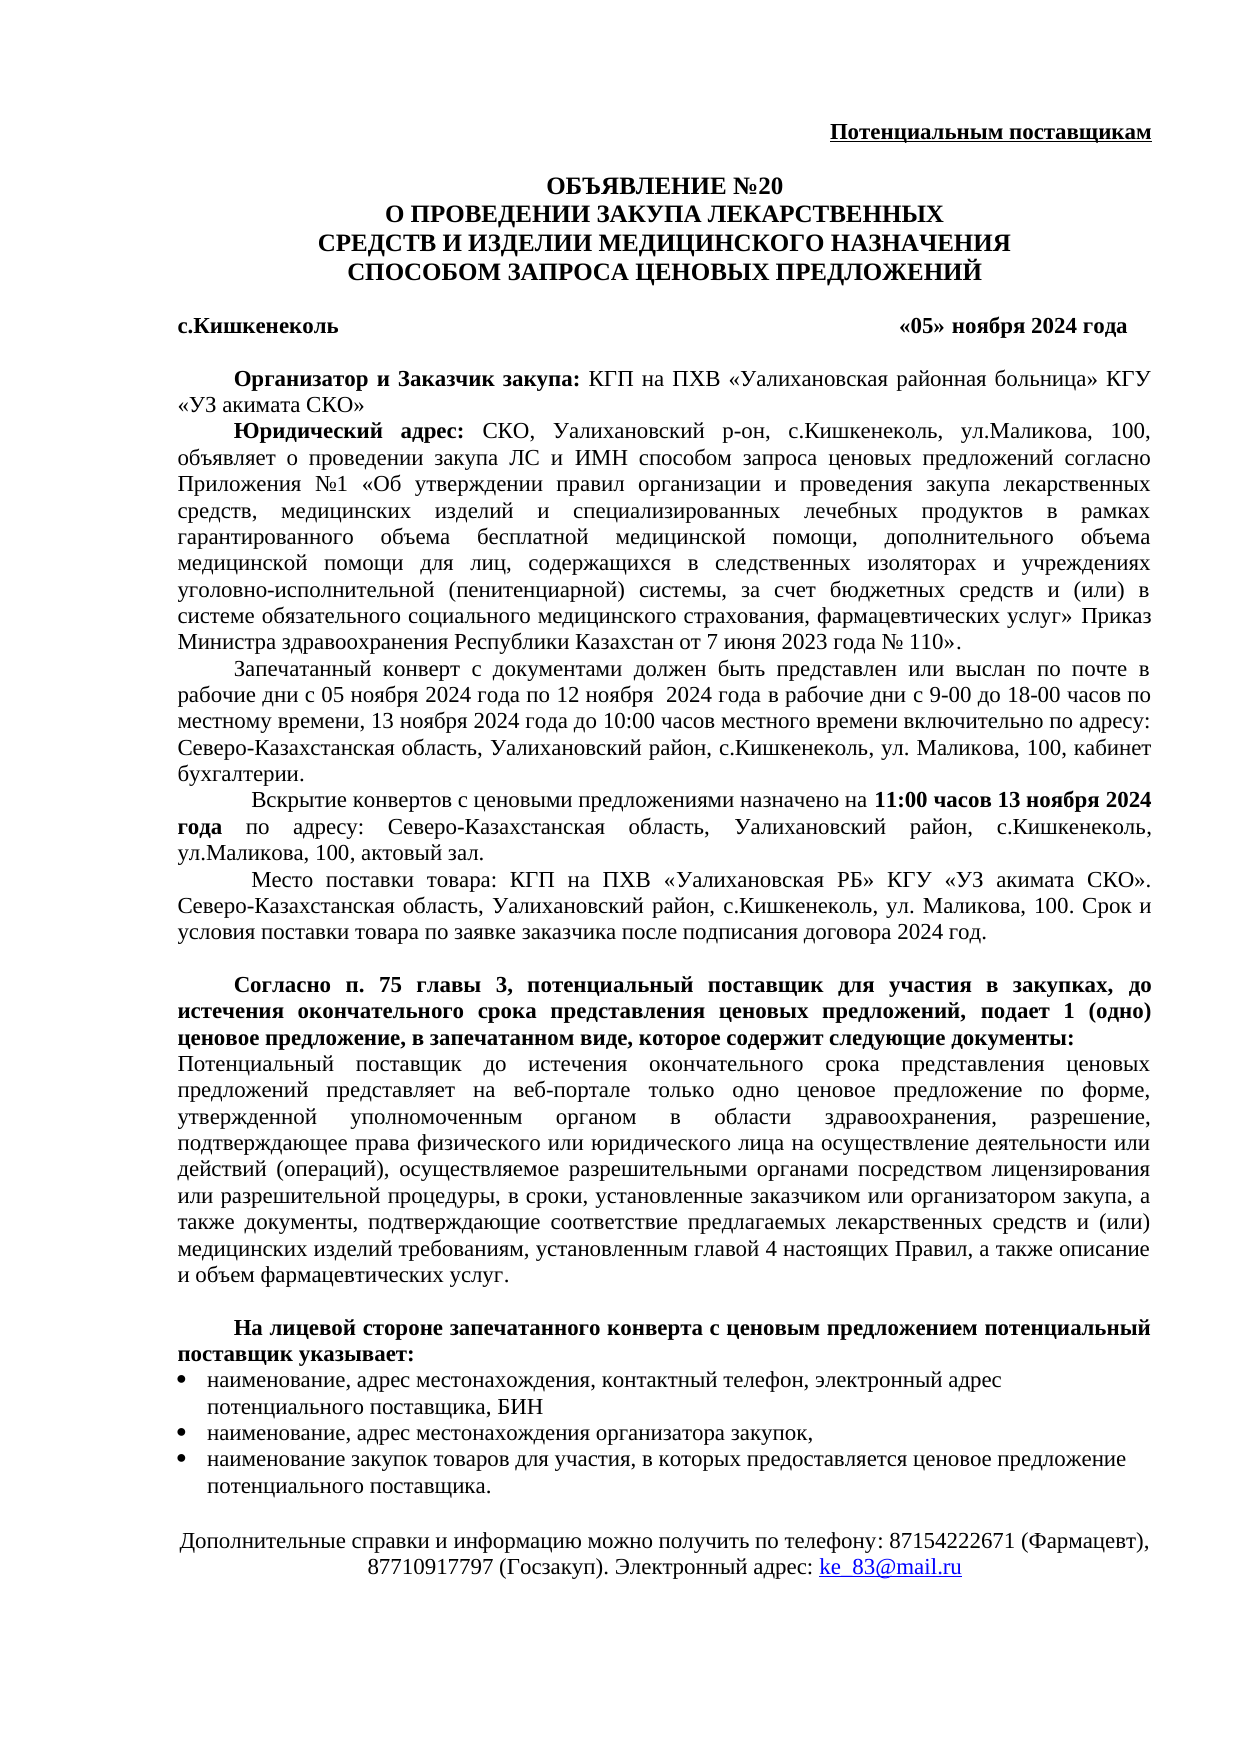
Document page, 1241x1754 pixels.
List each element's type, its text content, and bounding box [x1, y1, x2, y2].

text Согласно п. 75 главы 3, потенциальный поставщик для участия в закупках, до истечения окончательного срока представления ценовых предложений, подает 1 (одно) ценовое предложение, в запечатанном виде, которое содержит следующие документы: [177, 971, 1152, 1050]
text Юридический адрес: СКО, Уалихановский р-он, с.Кишкенеколь, ул.Маликова, 100, объявляет о проведении закупа ЛС и ИМН способом запроса ценовых предложений согласно Приложения №1 «Об утверждении правил организации и проведения закупа лекарственных средств, медицинских изделий и специализированных лечебных продуктов в рамках гарантированного объема бесплатной медицинской помощи, дополнительного объема медицинской помощи для лиц, содержащихся в следственных изоляторах и учреждениях уголовно-исполнительной (пенитенциарной) системы, за счет бюджетных средств и (или) в системе обязательного социального медицинского страхования, фармацевтических услуг» Приказ Министра здравоохранения Республики Казахстан от 7 июня 2023 года № 110». [177, 418, 1152, 655]
text Запечатанный конверт с документами должен быть представлен или выслан по почте в рабочие дни с 05 ноября 2024 года по 12 ноября 2024 года в рабочие дни с 9-00 до 18-00 часов по местному времени, 13 ноября 2024 года до 10:00 часов местного времени включительно по адресу: Северо-Казахстанская область, Уалихановский район, с.Кишкенеколь, ул. Маликова, 100, кабинет бухгалтерии. [177, 655, 1152, 787]
text СРЕДСТВ И ИЗДЕЛИИ МЕДИЦИНСКОГО НАЗНАЧЕНИЯ [177, 228, 1152, 257]
text Потенциальным поставщикам [177, 118, 1152, 144]
list наименование, адрес местонахождения организатора закупок, [177, 1419, 1152, 1445]
list наименование закупок товаров для участия, в которых предоставляется ценовое предложение потенциального поставщика. [177, 1445, 1152, 1498]
text Организатор и Заказчик закупа: КГП на ПХВ «Уалихановская районная больница» КГУ «УЗ акимата СКО» [177, 365, 1152, 418]
text На лицевой стороне запечатанного конверта с ценовым предложением потенциальный поставщик указывает: [177, 1314, 1152, 1366]
text СПОСОБОМ ЗАПРОСА ЦЕНОВЫХ ПРЕДЛОЖЕНИЙ [177, 257, 1152, 286]
text ОБЪЯВЛЕНИЕ №20 [177, 171, 1152, 199]
text с.Кишкенеколь «05» ноября 2024 года [177, 312, 1152, 338]
text Вскрытие конвертов с ценовыми предложениями назначено на 11:00 часов 13 ноября 2024 года по адресу: Северо-Казахстанская область, Уалихановский район, с.Кишкенеколь, ул.Маликова, 100, актовый зал. [177, 787, 1152, 866]
text Потенциальный поставщик до истечения окончательного срока представления ценовых предложений представляет на веб-портале только одно ценовое предложение по форме, утвержденной уполномоченным органом в области здравоохранения, разрешение, подтверждающее права физического или юридического лица на осуществление деятельности или действий (операций), осуществляемое разрешительными органами посредством лицензирования или разрешительной процедуры, в сроки, установленные заказчиком или организатором закупа, а также документы, подтверждающие соответствие предлагаемых лекарственных средств и (или) медицинских изделий требованиям, установленным главой 4 настоящих Правил, а также описание и объем фармацевтических услуг. [177, 1050, 1152, 1287]
list наименование, адрес местонахождения, контактный телефон, электронный адрес потенциального поставщика, БИН [177, 1366, 1152, 1419]
text Место поставки товара: КГП на ПХВ «Уалихановская РБ» КГУ «УЗ акимата СКО». Северо-Казахстанская область, Уалихановский район, с.Кишкенеколь, ул. Маликова, 100. Срок и условия поставки товара по заявке заказчика после подписания договора 2024 год. [177, 866, 1152, 945]
text Дополнительные справки и информацию можно получить по телефону: 87154222671 (Фармацевт), 87710917797 (Госзакуп). Электронный адрес: ke_83@mail.ru [177, 1527, 1152, 1579]
text О ПРОВЕДЕНИИ ЗАКУПА ЛЕКАРСТВЕННЫХ [177, 199, 1152, 228]
